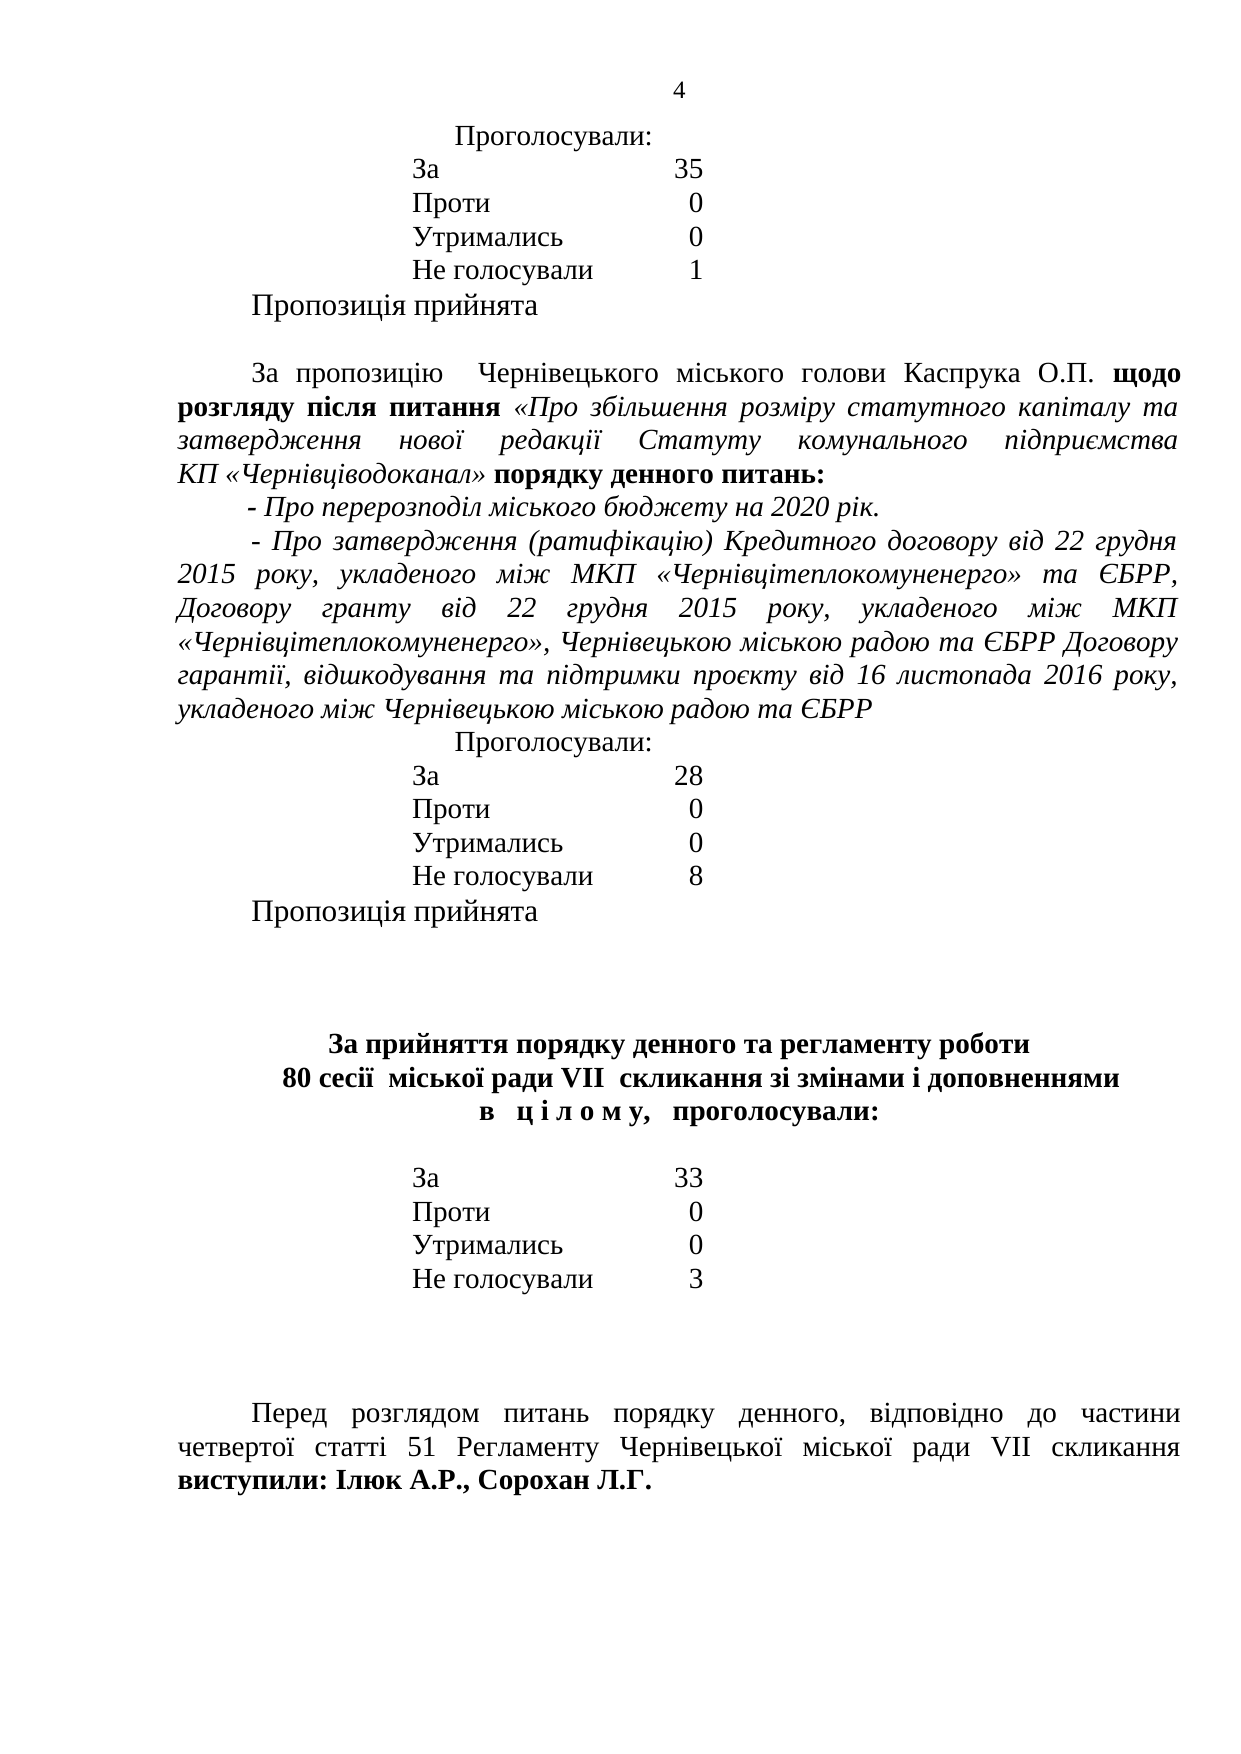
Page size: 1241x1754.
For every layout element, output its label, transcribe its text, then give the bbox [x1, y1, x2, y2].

table_cell 0 [663, 825, 751, 858]
table_cell Проти [401, 791, 663, 825]
table_header За [401, 758, 663, 791]
text Перед розглядом питань порядку денного, відповідно до частини четвертої статті 51 Регламенту Чернівецької міської ради VІІ скликання виступили: Ілюк А.Р., Сорохан Л.Г. [177, 1395, 1181, 1496]
text Пропозиція прийнята [177, 286, 1181, 322]
table_cell 8 [663, 859, 751, 892]
text За пропозицію Чернівецького міського голови Каспрука О.П. щодо розгляду після питання «Про збільшення розміру статутного капіталу та затвердження нової редакції Статуту комунального підприємства КП «Чернівціводоканал» порядку денного питань: [177, 355, 1181, 489]
table_cell 0 [663, 791, 751, 825]
text 80 сесії міської ради VІІ скликання зі змінами і доповненнями [177, 1060, 1181, 1093]
table_cell 0 [663, 185, 751, 219]
text За прийняття порядку денного та регламенту роботи [177, 1026, 1181, 1060]
table_header 28 [663, 758, 751, 791]
table_cell Утримались [401, 1228, 663, 1261]
table_header За [401, 152, 663, 185]
table_header За [401, 1160, 663, 1194]
text в ц і л о м у, проголосували: [177, 1093, 1181, 1127]
text - Про перерозподіл міського бюджету на 2020 рік. [177, 489, 1181, 523]
text Пропозиція прийнята [177, 892, 1181, 928]
table_cell Не голосували [401, 1261, 663, 1294]
text Проголосували: [177, 724, 1181, 758]
text Проголосували: [177, 118, 1181, 152]
table_cell Проти [401, 185, 663, 219]
table_cell Не голосували [401, 252, 663, 286]
table_cell 1 [663, 252, 751, 286]
table_cell 3 [663, 1261, 751, 1294]
table_cell Утримались [401, 825, 663, 858]
table_cell 0 [663, 219, 751, 252]
table_cell 0 [663, 1228, 751, 1261]
table_header 33 [663, 1160, 751, 1194]
table_cell Не голосували [401, 859, 663, 892]
table_header 35 [663, 152, 751, 185]
table_cell 0 [663, 1194, 751, 1227]
text - Про затвердження (ратифікацію) Кредитного договору від 22 грудня 2015 року, укладеного між МКП «Чернівцітеплокомуненерго» та ЄБРР, Договору гранту від 22 грудня 2015 року, укладеного між МКП «Чернівцітеплокомуненерго», Чернівецькою міською радою та ЄБРР Договору гарантії, відшкодування та підтримки проєкту від 16 листопада 2016 року, укладеного між Чернівецькою міською радою та ЄБРР [177, 523, 1181, 724]
table_cell Утримались [401, 219, 663, 252]
table_cell Проти [401, 1194, 663, 1227]
